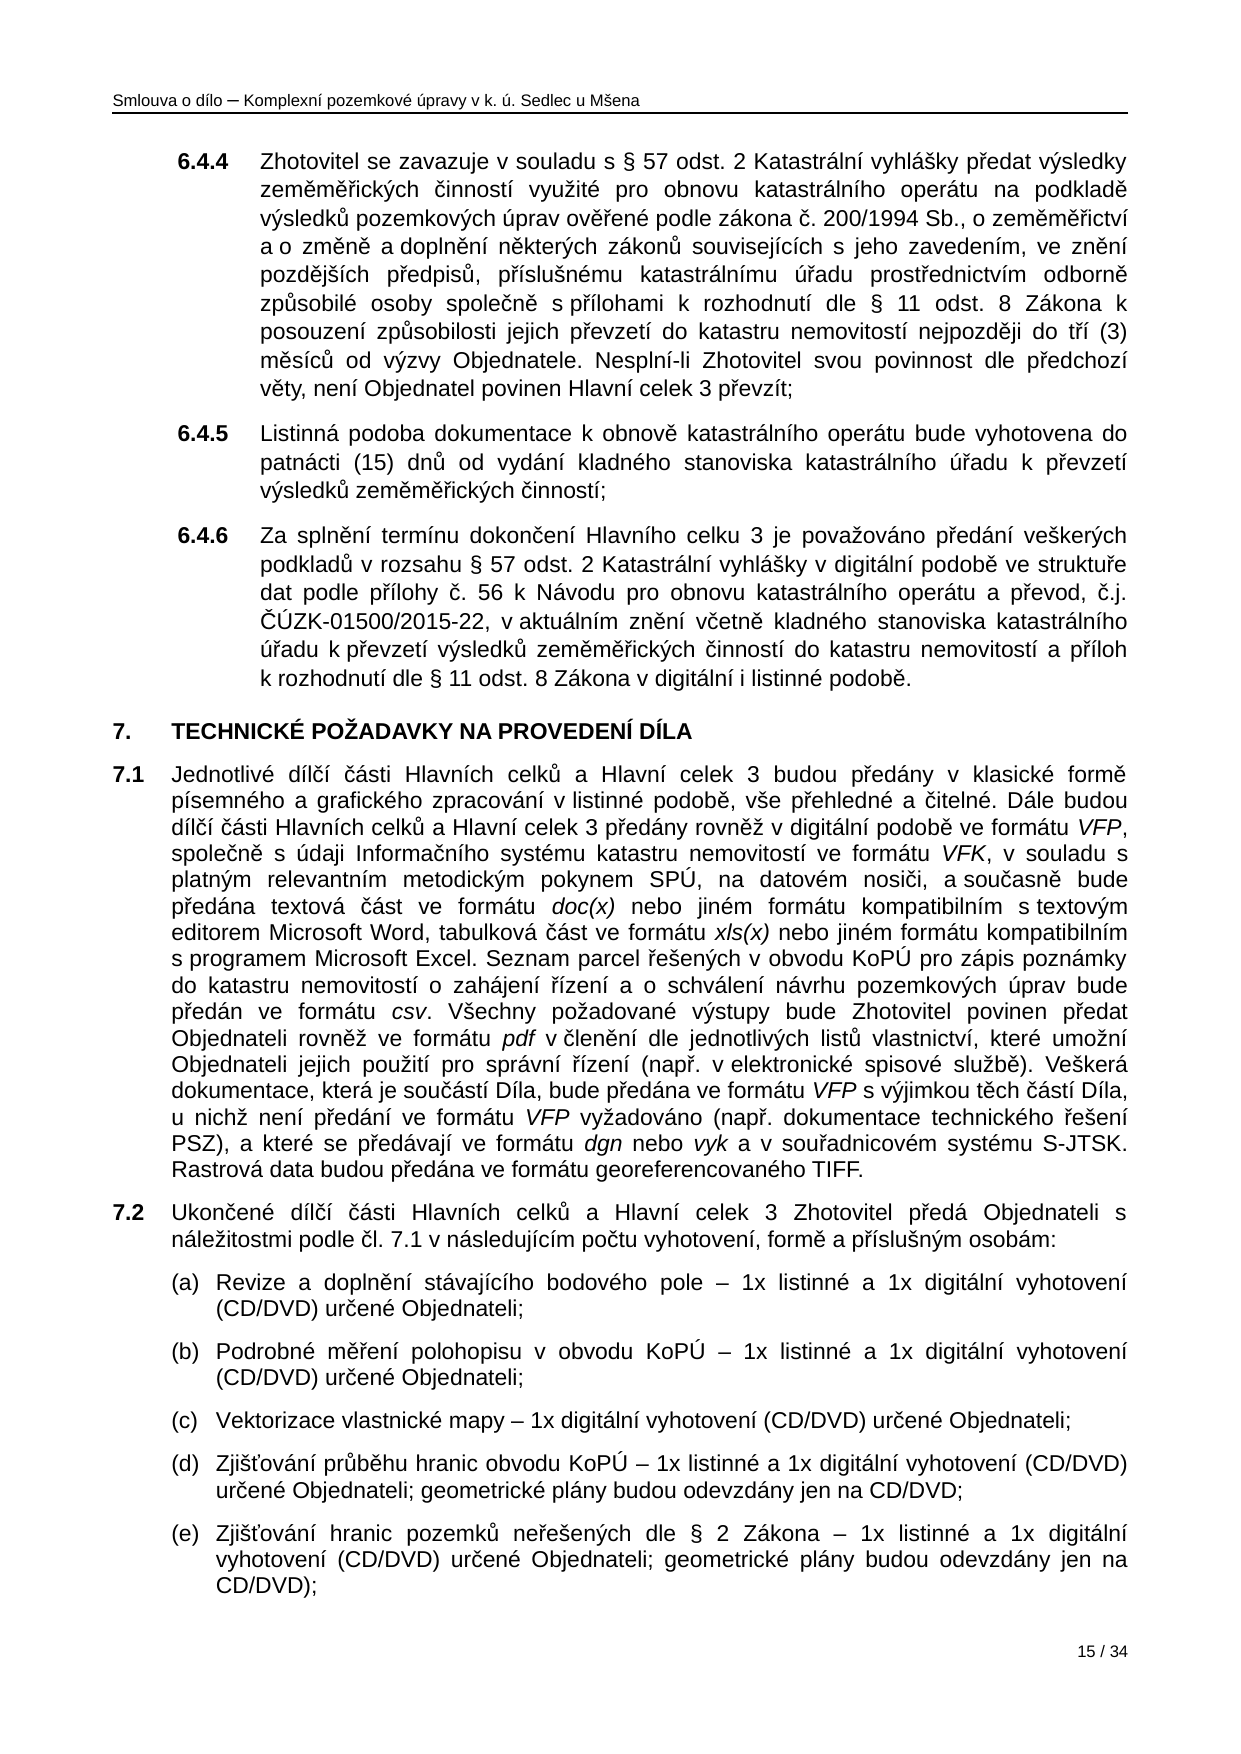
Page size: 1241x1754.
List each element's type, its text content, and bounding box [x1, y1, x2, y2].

text Zhotovitel se zavazuje v souladu s § 57 odst. 2 Katastrální vyhlášky předat výsledky zeměměřických činností využité pro obnovu katastrálního operátu na podkladě výsledků pozemkových úprav ověřené podle zákona č. 200/1994 Sb., o zeměměřictví a o změně a doplnění některých zákonů souvisejících s jeho zavedením, ve znění pozdějších předpisů, příslušnému katastrálnímu úřadu prostřednictvím odborně způsobilé osoby společně s přílohami k rozhodnutí dle § 11 odst. 8 Zákona k posouzení způsobilosti jejich převzetí do katastru nemovitostí nejpozději do tří (3) měsíců od výzvy Objednatele. Nesplní-li Zhotovitel svou povinnost dle předchozí věty, není Objednatel povinen Hlavní celek 3 převzít; [177, 148, 1128, 402]
list Vektorizace vlastnické mapy – 1x digitální vyhotovení (CD/DVD) určené Objednateli; [171, 1407, 1128, 1434]
text Za splnění termínu dokončení Hlavního celku 3 je považováno předání veškerých podkladů v rozsahu § 57 odst. 2 Katastrální vyhlášky v digitální podobě ve struktuře dat podle přílohy č. 56 k Návodu pro obnovu katastrálního operátu a převod, č.j. ČÚZK-01500/2015-22, v aktuálním znění včetně kladného stanoviska katastrálního úřadu k převzetí výsledků zeměměřických činností do katastru nemovitostí a příloh k rozhodnutí dle § 11 odst. 8 Zákona v digitální i listinné podobě. [177, 522, 1128, 691]
text Ukončené dílčí části Hlavních celků a Hlavní celek 3 Zhotovitel předá Objednateli s náležitostmi podle čl. 7.1 v následujícím počtu vyhotovení, formě a příslušným osobám: [112, 1199, 1128, 1252]
list Podrobné měření polohopisu v obvodu KoPÚ – 1x listinné a 1x digitální vyhotovení (CD/DVD) určené Objednateli; [171, 1338, 1128, 1391]
list Zjišťování hranic pozemků neřešených dle § 2 Zákona – 1x listinné a 1x digitální vyhotovení (CD/DVD) určené Objednateli; geometrické plány budou odevzdány jen na CD/DVD); [171, 1520, 1128, 1599]
list Revize a doplnění stávajícího bodového pole – 1x listinné a 1x digitální vyhotovení (CD/DVD) určené Objednateli; [171, 1269, 1128, 1321]
text Listinná podoba dokumentace k obnově katastrálního operátu bude vyhotovena do patnácti (15) dnů od vydání kladného stanoviska katastrálního úřadu k převzetí výsledků zeměměřických činností; [177, 420, 1128, 503]
list Zjišťování průběhu hranic obvodu KoPÚ – 1x listinné a 1x digitální vyhotovení (CD/DVD) určené Objednateli; geometrické plány budou odevzdány jen na CD/DVD; [171, 1450, 1128, 1503]
text Technické požadavky na provedení díla [112, 718, 1128, 744]
text Jednotlivé dílčí části Hlavních celků a Hlavní celek 3 budou předány v klasické formě písemného a grafického zpracování v listinné podobě, vše přehledné a čitelné. Dále budou dílčí části Hlavních celků a Hlavní celek 3 předány rovněž v digitální podobě ve formátu VFP, společně s údaji Informačního systému katastru nemovitostí ve formátu VFK, v souladu s platným relevantním metodickým pokynem SPÚ, na datovém nosiči, a současně bude předána textová část ve formátu doc(x) nebo jiném formátu kompatibilním s textovým editorem Microsoft Word, tabulková část ve formátu xls(x) nebo jiném formátu kompatibilním s programem Microsoft Excel. Seznam parcel řešených v obvodu KoPÚ pro zápis poznámky do katastru nemovitostí o zahájení řízení a o schválení návrhu pozemkových úprav bude předán ve formátu csv. Všechny požadované výstupy bude Zhotovitel povinen předat Objednateli rovněž ve formátu pdf v členění dle jednotlivých listů vlastnictví, které umožní Objednateli jejich použití pro správní řízení (např. v elektronické spisové službě). Veškerá dokumentace, která je součástí Díla, bude předána ve formátu VFP s výjimkou těch částí Díla, u nichž není předání ve formátu VFP vyžadováno (např. dokumentace technického řešení PSZ), a které se předávají ve formátu dgn nebo vyk a v souřadnicovém systému S-JTSK. Rastrová data budou předána ve formátu georeferencovaného TIFF. [112, 761, 1128, 1183]
